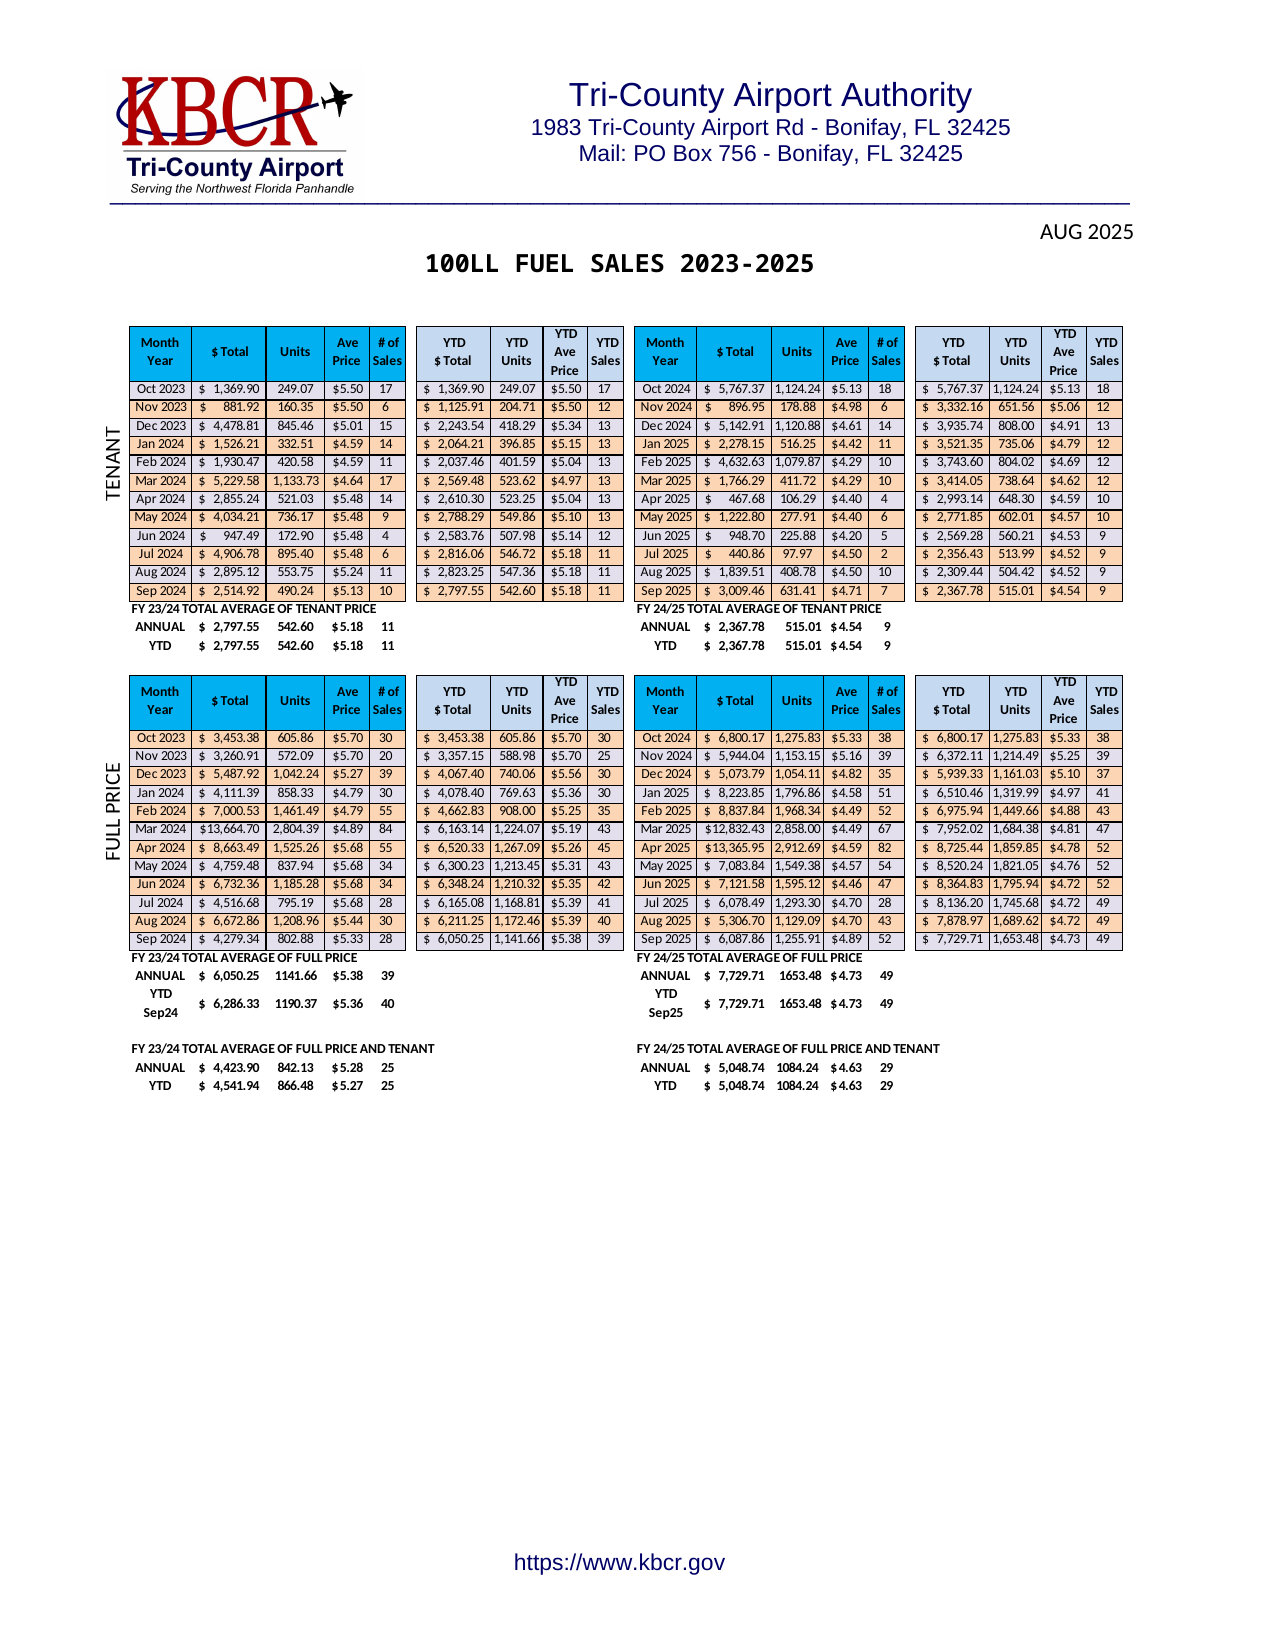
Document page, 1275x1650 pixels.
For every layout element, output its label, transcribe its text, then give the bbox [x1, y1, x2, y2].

picture [106, 68, 365, 204]
text 100LL FUEL SALES 2023-2025 [105, 246, 1134, 279]
